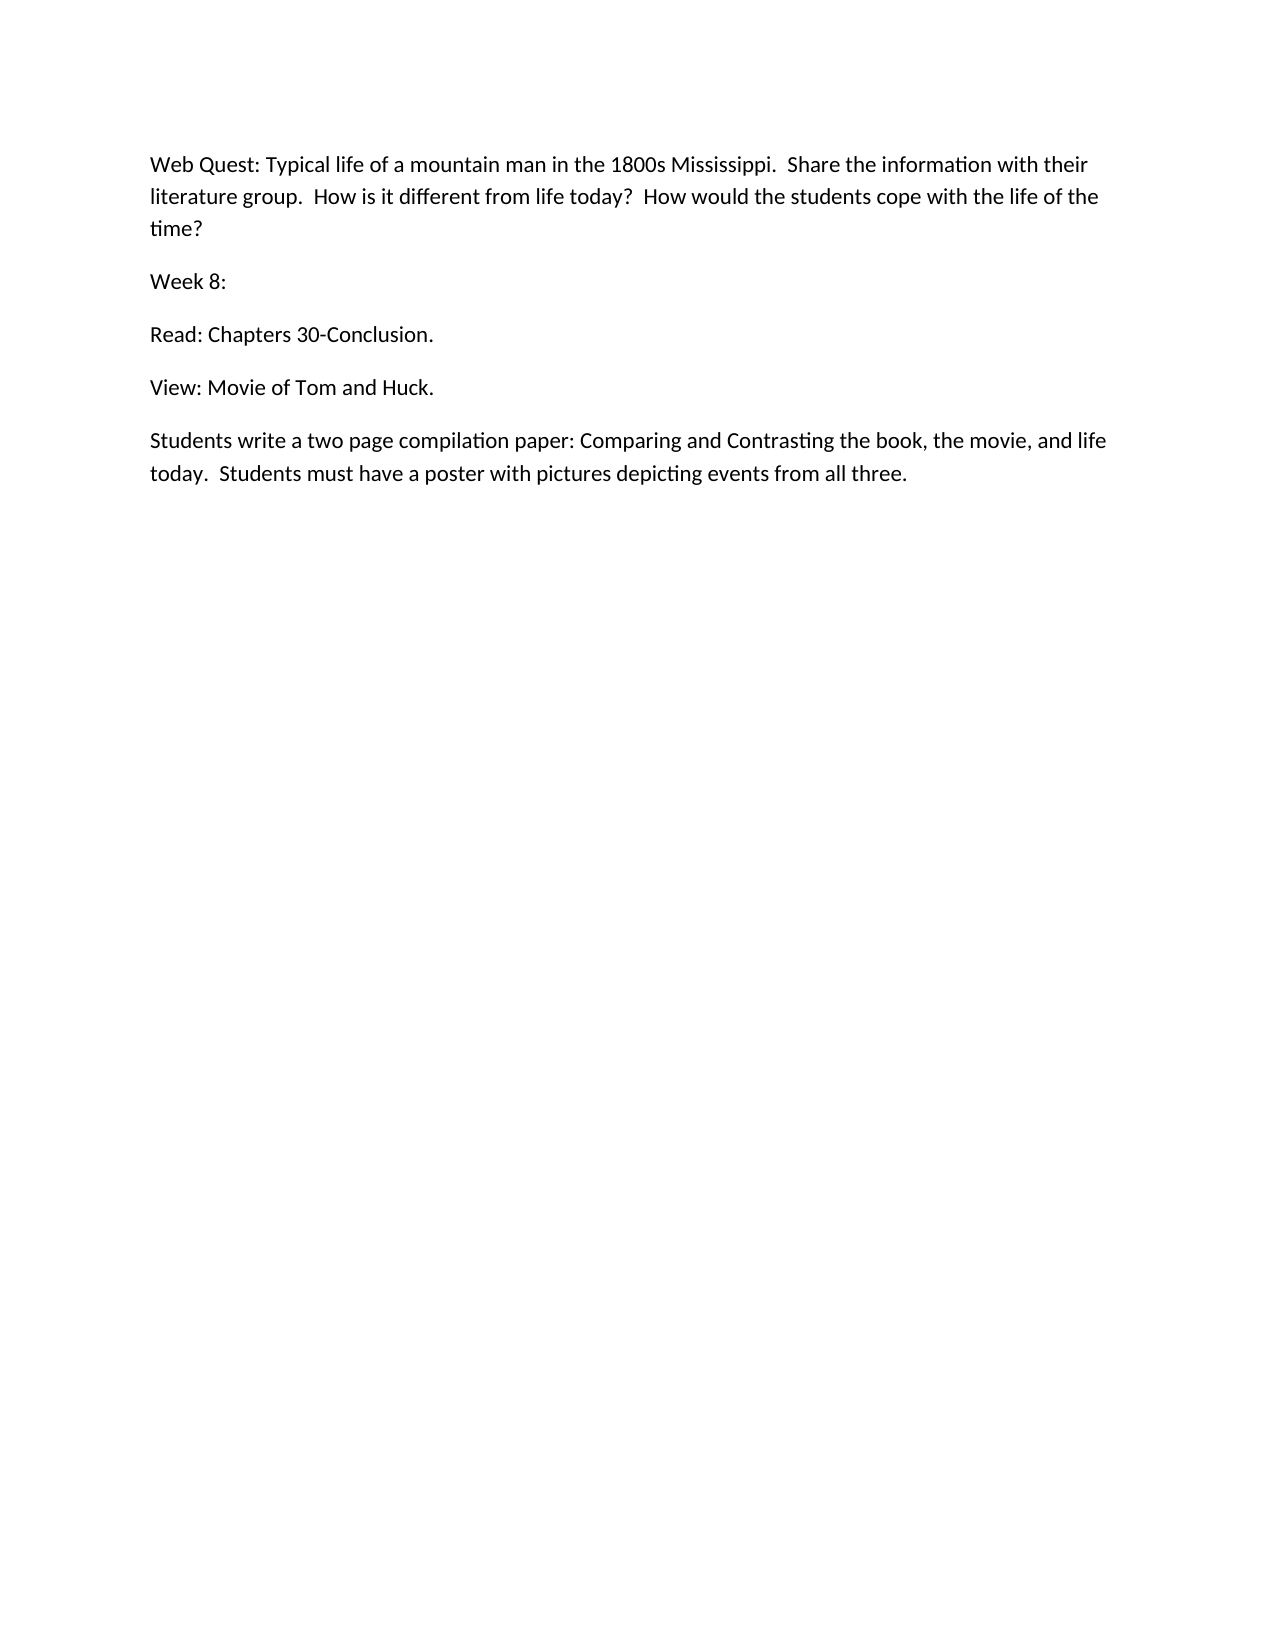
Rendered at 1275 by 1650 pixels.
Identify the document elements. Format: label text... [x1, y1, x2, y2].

text Students write a two page compilation paper: Comparing and Contrasting the book, the movie, and life today. Students must have a poster with pictures depicting events from all three. [150, 426, 1125, 487]
text Web Quest: Typical life of a mountain man in the 1800s Mississippi. Share the information with their literature group. How is it different from life today? How would the students cope with the life of the time? [150, 150, 1125, 242]
text Week 8: [150, 267, 1125, 295]
text Read: Chapters 30-Conclusion. [150, 320, 1125, 348]
text View: Movie of Tom and Huck. [150, 373, 1125, 401]
